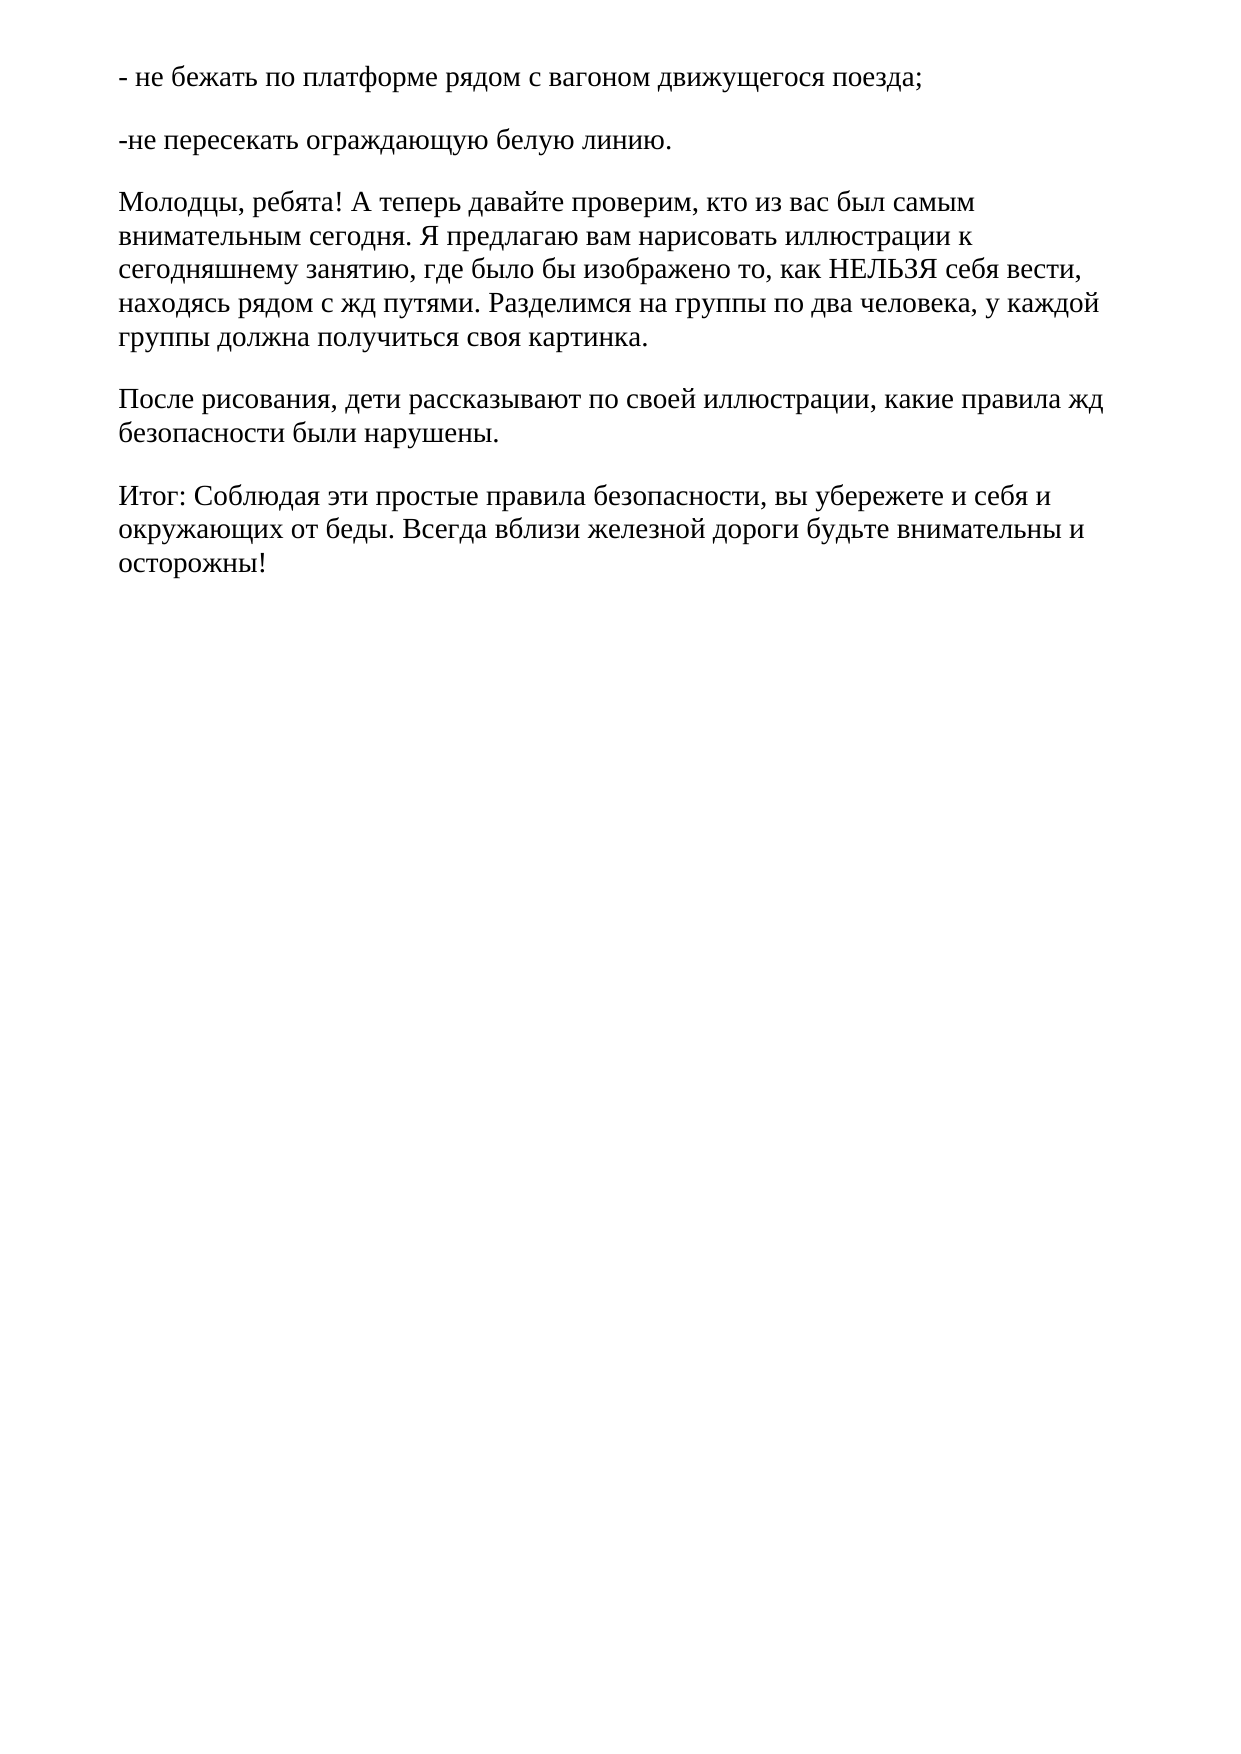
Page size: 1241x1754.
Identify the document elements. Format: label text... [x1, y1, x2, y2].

text Молодцы, ребята! А теперь давайте проверим, кто из вас был самым внимательным сегодня. Я предлагаю вам нарисовать иллюстрации к сегодняшнему занятию, где было бы изображено то, как НЕЛЬЗЯ себя вести, находясь рядом с жд путями. Разделимся на группы по два человека, у каждой группы должна получиться своя картинка. [118, 184, 1152, 352]
text -не пересекать ограждающую белую линию. [118, 122, 1152, 155]
text - не бежать по платформе рядом с вагоном движущегося поезда; [118, 59, 1152, 93]
text Итог: Соблюдая эти простые правила безопасности, вы убережете и себя и окружающих от беды. Всегда вблизи железной дороги будьте внимательны и осторожны! [118, 478, 1152, 578]
text После рисования, дети рассказывают по своей иллюстрации, какие правила жд безопасности были нарушены. [118, 381, 1152, 448]
